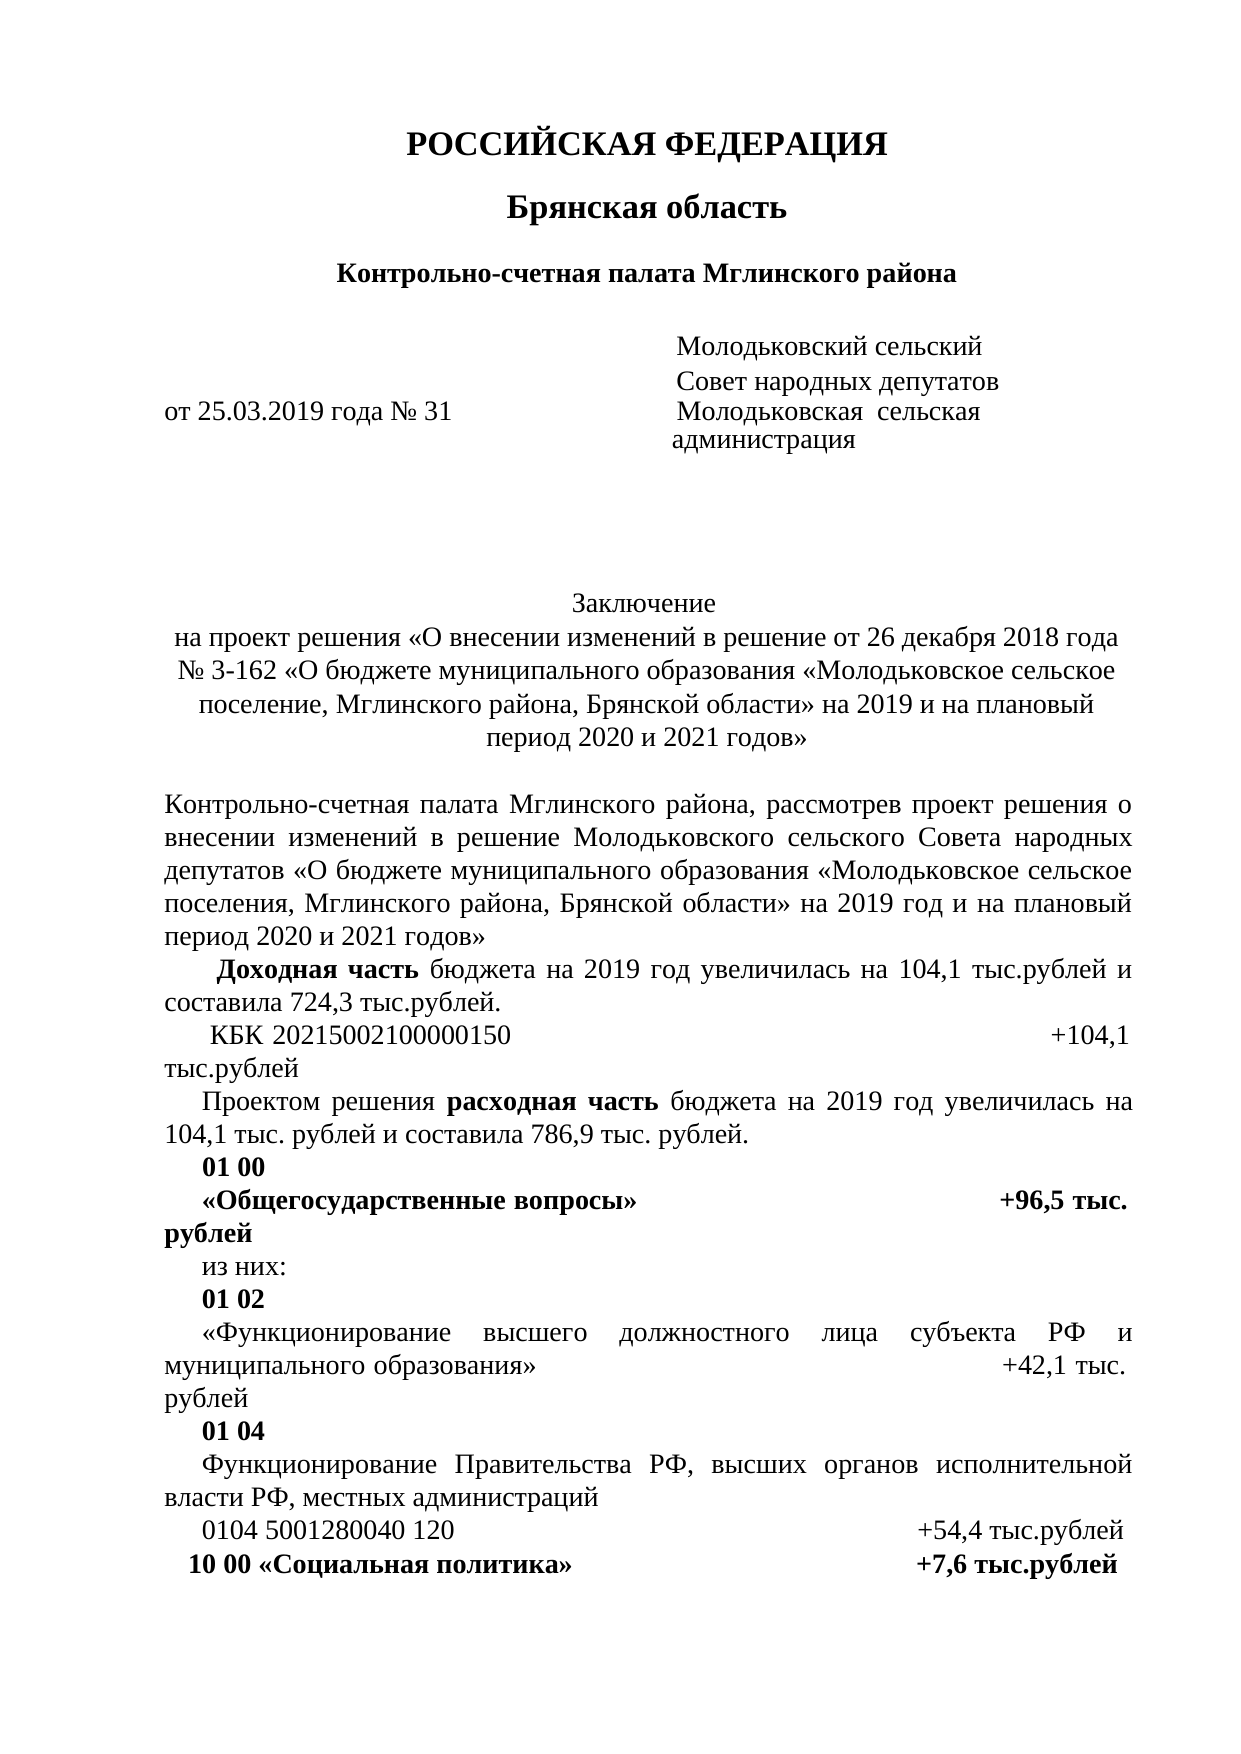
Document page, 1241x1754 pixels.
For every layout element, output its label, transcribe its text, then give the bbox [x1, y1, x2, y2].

text из них: [164, 1249, 1134, 1282]
text Брянская область [160, 189, 1134, 226]
text Контрольно-счетная палата Мглинского района [160, 253, 1134, 289]
text «Общегосударственные вопросы» +96,5 тыс. рублей [164, 1183, 1134, 1249]
text 01 00 [160, 1150, 1138, 1183]
text Заключение [160, 586, 1127, 619]
text 01 02 [164, 1282, 1134, 1315]
text Проектом решения расходная часть бюджета на 2019 год увеличилась на 104,1 тыс. рублей и составила 786,9 тыс. рублей. [164, 1084, 1134, 1150]
text от года № 31 Молодьковская сельская [164, 398, 1138, 426]
text 0104 5001280040 120 +54,4 тыс.рублей [164, 1513, 1134, 1546]
text РОССИЙСКАЯ ФЕДЕРАЦИЯ [160, 126, 1134, 163]
text КБК 20215002100000150 +104,1 тыс.рублей [164, 1018, 1134, 1084]
text «Функционирование высшего должностного лица субъекта РФ и муниципального образования» +42,1 тыс. рублей [164, 1315, 1134, 1414]
text 01 04 [164, 1414, 1134, 1447]
text Контрольно-счетная палата Мглинского района, рассмотрев проект решения о внесении изменений в решение Молодьковского сельского Совета народных депутатов «О бюджете муниципального образования «Молодьковское сельское поселения, Мглинского района, Брянской области» на 2019 год и на плановый период 2020 и 2021 годов» [164, 787, 1134, 952]
text Функционирование Правительства РФ, высших органов исполнительной власти РФ, местных администраций [164, 1447, 1134, 1513]
text Доходная часть бюджета на 2019 год увеличилась на 104,1 тыс.рублей и составила 724,3 тыс.рублей. [164, 952, 1134, 1018]
text 10 00 «Социальная политика» +7,6 тыс.рублей [160, 1546, 1136, 1580]
text администрация [160, 426, 1138, 454]
text Молодьковский сельский Совет народных депутатов [676, 327, 1034, 398]
text на проект решения «О внесении изменений в решение от № 3-162 «О бюджете муниципального образования «Молодьковское сельское поселение, Мглинского района, Брянской области» на 2019 и на плановый период 2020 и 2021 годов» [160, 619, 1134, 753]
